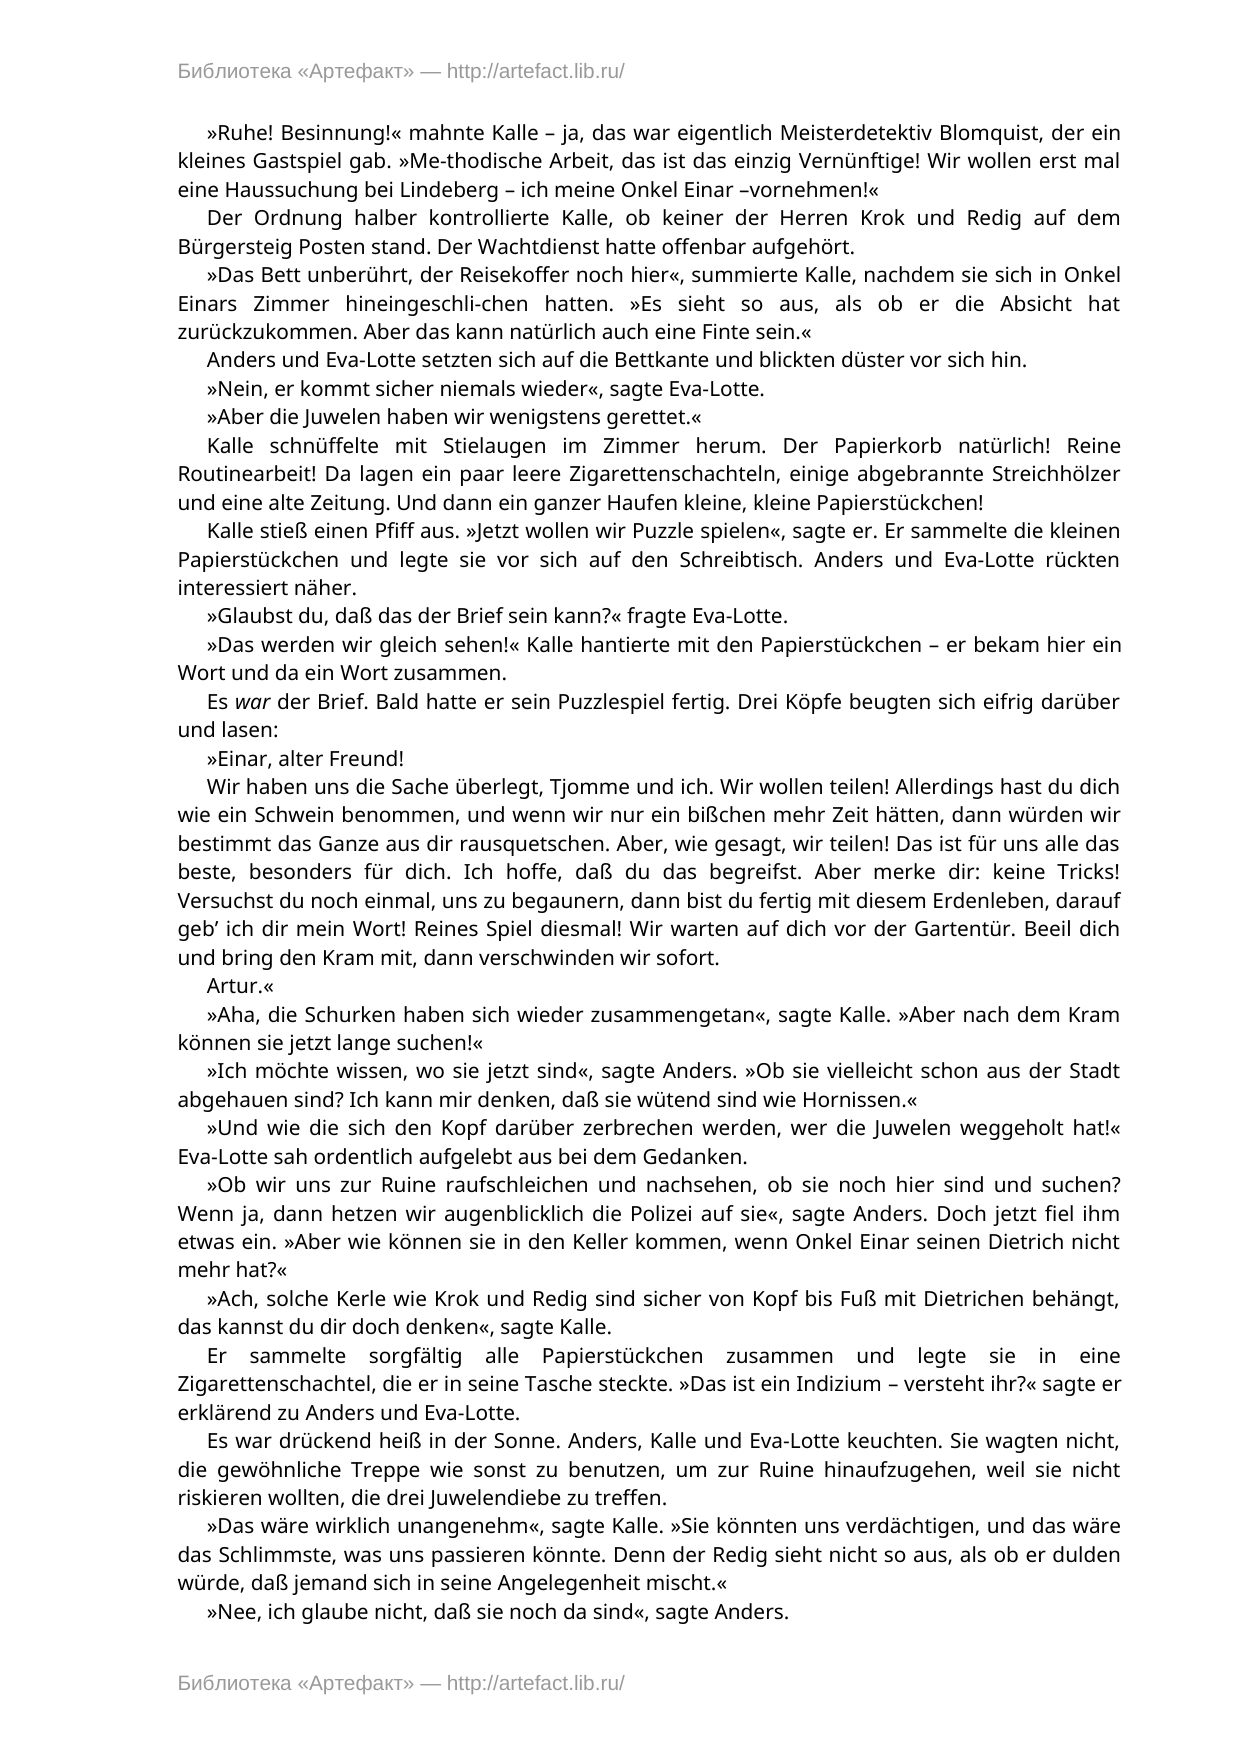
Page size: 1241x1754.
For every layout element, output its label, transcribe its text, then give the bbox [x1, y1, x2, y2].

text »Ich möchte wissen, wo sie jetzt sind«, sagte Anders. »Ob sie vielleicht schon aus der Stadt abgehauen sind? Ich kann mir denken, daß sie wütend sind wie Hornissen.« [177, 1057, 1122, 1113]
text »Einar, alter Freund! [177, 744, 1122, 772]
text »Nee, ich glaube nicht, daß sie noch da sind«, sagte Anders. [177, 1597, 1122, 1625]
text »Aber die Juwelen haben wir wenigstens gerettet.« [177, 402, 1122, 431]
text »Aha, die Schurken haben sich wieder zusammengetan«, sagte Kalle. »Aber nach dem Kram können sie jetzt lange suchen!« [177, 1000, 1122, 1057]
text Kalle schnüffelte mit Stielaugen im Zimmer herum. Der Papierkorb natürlich! Reine Routinearbeit! Da lagen ein paar leere Zigarettenschachteln, einige abgebrannte Streichhölzer und eine alte Zeitung. Und dann ein ganzer Haufen kleine, kleine Papierstückchen! [177, 431, 1122, 516]
text Kalle stieß einen Pfiff aus. »Jetzt wollen wir Puzzle spielen«, sagte er. Er sammelte die kleinen Papierstückchen und legte sie vor sich auf den Schreibtisch. Anders und Eva-Lotte rückten interessiert näher. [177, 516, 1122, 602]
text »Das Bett unberührt, der Reisekoffer noch hier«, summierte Kalle, nachdem sie sich in Onkel Einars Zimmer hineingeschli-chen hatten. »Es sieht so aus, als ob er die Absicht hat zurückzukommen. Aber das kann natürlich auch eine Finte sein.« [177, 260, 1122, 346]
text Anders und Eva-Lotte setzten sich auf die Bettkante und blickten düster vor sich hin. [177, 346, 1122, 374]
text Wir haben uns die Sache überlegt, Tjomme und ich. Wir wollen teilen! Allerdings hast du dich wie ein Schwein benommen, und wenn wir nur ein bißchen mehr Zeit hätten, dann würden wir bestimmt das Ganze aus dir rausquetschen. Aber, wie gesagt, wir teilen! Das ist für uns alle das beste, besonders für dich. Ich hoffe, daß du das begreifst. Aber merke dir: keine Tricks! Versuchst du noch einmal, uns zu begaunern, dann bist du fertig mit diesem Erdenleben, darauf geb’ ich dir mein Wort! Reines Spiel diesmal! Wir warten auf dich vor der Gartentür. Beeil dich und bring den Kram mit, dann verschwinden wir sofort. [177, 772, 1122, 971]
text »Das werden wir gleich sehen!« Kalle hantierte mit den Papierstückchen – er bekam hier ein Wort und da ein Wort zusammen. [177, 630, 1122, 687]
text Der Ordnung halber kontrollierte Kalle, ob keiner der Herren Krok und Redig auf dem Bürgersteig Posten stand. Der Wachtdienst hatte offenbar aufgehört. [177, 203, 1122, 260]
text »Das wäre wirklich unangenehm«, sagte Kalle. »Sie könnten uns verdächtigen, und das wäre das Schlimmste, was uns passieren könnte. Denn der Redig sieht nicht so aus, als ob er dulden würde, daß jemand sich in seine Angelegenheit mischt.« [177, 1512, 1122, 1597]
text Es war der Brief. Bald hatte er sein Puzzlespiel fertig. Drei Köpfe beugten sich eifrig darüber und lasen: [177, 687, 1122, 744]
text »Ob wir uns zur Ruine raufschleichen und nachsehen, ob sie noch hier sind und suchen? Wenn ja, dann hetzen wir augenblicklich die Polizei auf sie«, sagte Anders. Doch jetzt fiel ihm etwas ein. »Aber wie können sie in den Keller kommen, wenn Onkel Einar seinen Dietrich nicht mehr hat?« [177, 1170, 1122, 1284]
text Er sammelte sorgfältig alle Papierstückchen zusammen und legte sie in eine Zigarettenschachtel, die er in seine Tasche steckte. »Das ist ein Indizium – versteht ihr?« sagte er erklärend zu Anders und Eva-Lotte. [177, 1341, 1122, 1426]
text Artur.« [177, 971, 1122, 1000]
text »Ach, solche Kerle wie Krok und Redig sind sicher von Kopf bis Fuß mit Dietrichen behängt, das kannst du dir doch denken«, sagte Kalle. [177, 1284, 1122, 1341]
text »Ruhe! Besinnung!« mahnte Kalle – ja, das war eigentlich Meisterdetektiv Blomquist, der ein kleines Gastspiel gab. »Me-thodische Arbeit, das ist das einzig Vernünftige! Wir wollen erst mal eine Haussuchung bei Lindeberg – ich meine Onkel Einar –vornehmen!« [177, 118, 1122, 203]
text »Und wie die sich den Kopf darüber zerbrechen werden, wer die Juwelen weggeholt hat!« Eva-Lotte sah ordentlich aufgelebt aus bei dem Gedanken. [177, 1113, 1122, 1170]
text »Glaubst du, daß das der Brief sein kann?« fragte Eva-Lotte. [177, 602, 1122, 630]
text »Nein, er kommt sicher niemals wieder«, sagte Eva-Lotte. [177, 374, 1122, 402]
text Es war drückend heiß in der Sonne. Anders, Kalle und Eva-Lotte keuchten. Sie wagten nicht, die gewöhnliche Treppe wie sonst zu benutzen, um zur Ruine hinaufzugehen, weil sie nicht riskieren wollten, die drei Juwelendiebe zu treffen. [177, 1426, 1122, 1512]
